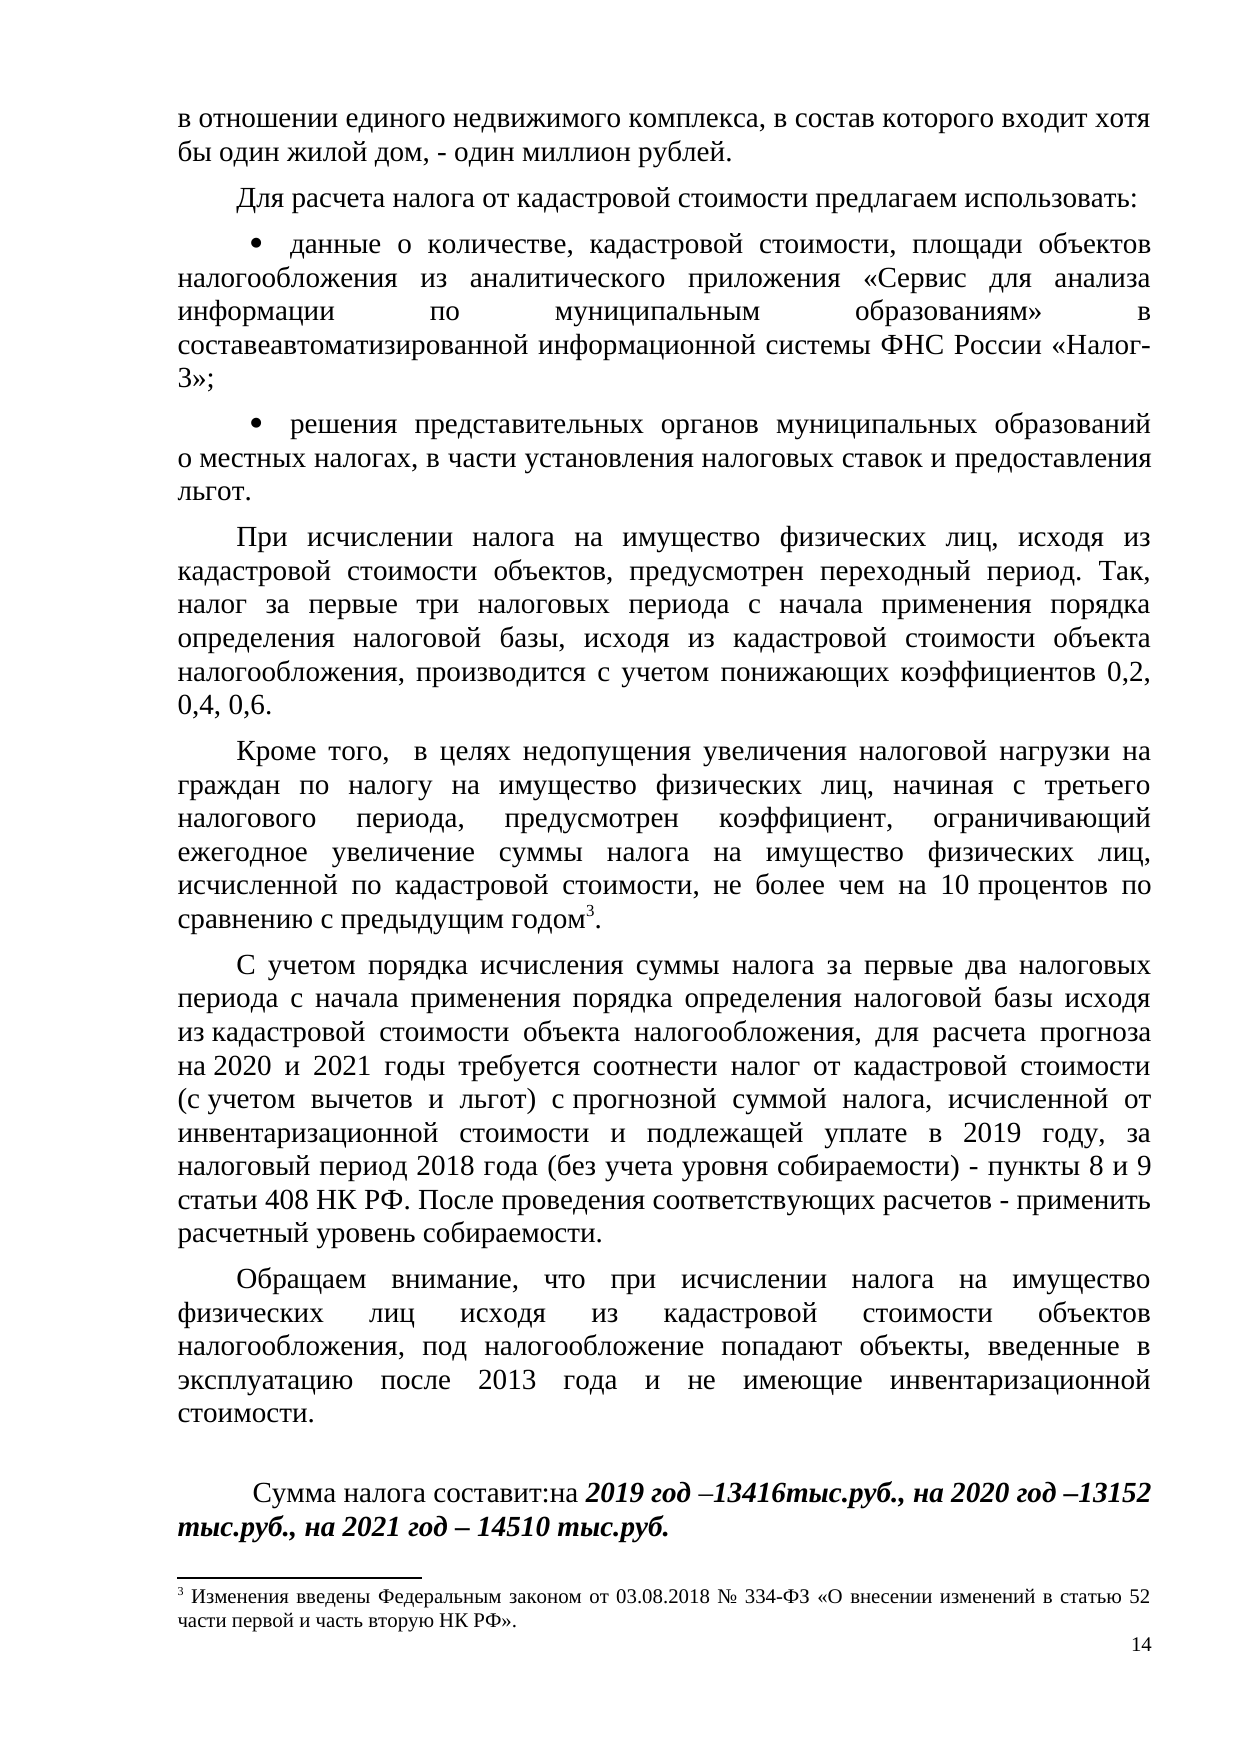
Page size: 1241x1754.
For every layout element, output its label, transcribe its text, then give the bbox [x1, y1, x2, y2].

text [177, 100, 1152, 167]
text Обращаем внимание, что при исчислении налога на имущество физических лиц исходя из кадастровой стоимости объектов налогообложения, под налогообложение попадают объекты, введенные в эксплуатацию после 2013 года и не имеющие инвентаризационной стоимости. [177, 1261, 1152, 1429]
text При исчислении налога на имущество физических лиц, исходя из кадастровой стоимости объектов, предусмотрен переходный период. Так, налог за первые три налоговых периода с начала применения порядка определения налоговой базы, исходя из кадастровой стоимости объекта налогообложения, производится с учетом понижающих коэффициентов 0,2, 0,4, 0,6. [177, 519, 1152, 721]
text Кроме того, в целях недопущения увеличения налоговой нагрузки на граждан по налогу на имущество физических лиц, начиная с третьего налогового периода, предусмотрен коэффициент, ограничивающий ежегодное увеличение суммы налога на имущество физических лиц, исчисленной по кадастровой стоимости, не более чем на 10 процентов по сравнению с предыдущим годом. [177, 733, 1152, 934]
list решения представительных органов муниципальных образований о местных налогах, в части установления налоговых ставок и предоставления льгот. [177, 406, 1152, 507]
text Для расчета налога от кадастровой стоимости предлагаем использовать: [177, 180, 1152, 213]
text С учетом порядка исчисления суммы налога за первые два налоговых периода с начала применения порядка определения налоговой базы исходя из кадастровой стоимости объекта налогообложения, для расчета прогноза на 2020 и 2021 годы требуется соотнести налог от кадастровой стоимости (с учетом вычетов и льгот) с прогнозной суммой налога, исчисленной от инвентаризационной стоимости и подлежащей уплате в 2019 году, за налоговый период 2018 года (без учета уровня собираемости) - пункты 8 и 9 статьи 408 НК РФ. После проведения соответствующих расчетов - применить расчетный уровень собираемости. [177, 947, 1152, 1249]
text Сумма налога составит:на 2019 год –13416тыс.руб., на 2020 год –13152 тыс.руб., на 2021 год – 14510 тыс.руб. [177, 1475, 1152, 1542]
list данные о количестве, кадастровой стоимости, площади объектов налогообложения из аналитического приложения «Сервис для анализа информации по муниципальным образованиям» в составеавтоматизированной информационной системы ФНС России «Налог-3»; [177, 226, 1152, 394]
